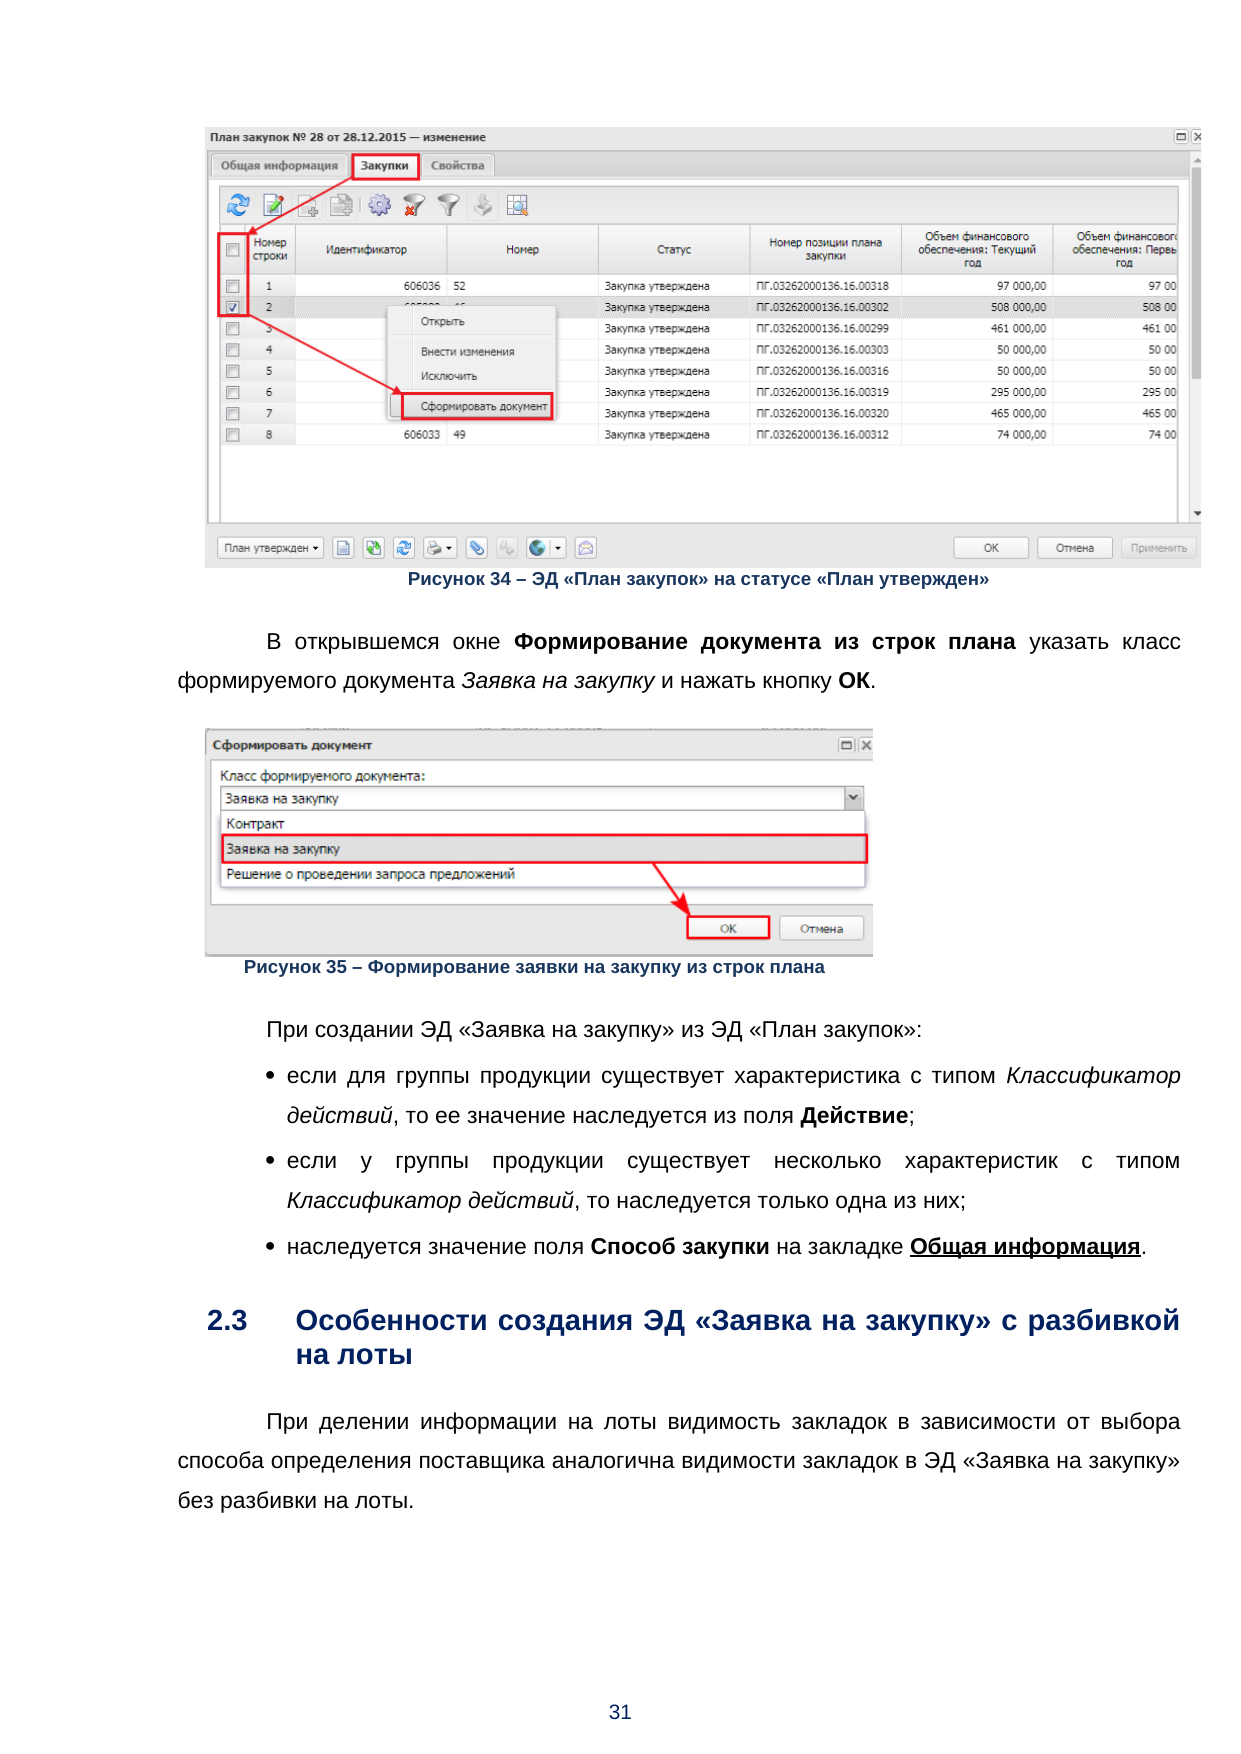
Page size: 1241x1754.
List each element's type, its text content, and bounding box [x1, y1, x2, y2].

list наследуется значение поля Способ закупки на закладке Общая информация. [266, 1233, 1181, 1259]
list если для группы продукции существует характеристика с типом Классификатор действий, то ее значение наследуется из поля Действие; [266, 1062, 1181, 1128]
text При делении информации на лоты видимость закладок в зависимости от выбора способа определения поставщика аналогична видимости закладок в ЭД «Заявка на закупку» без разбивки на лоты. [177, 1408, 1181, 1513]
picture [204, 127, 1202, 568]
text При создании ЭД «Заявка на закупку» из ЭД «План закупок»: [177, 1016, 1181, 1043]
text В открывшемся окне Формирование документа из строк плана указать класс формируемого документа Заявка на закупку и нажать кнопку ОК. [177, 628, 1181, 694]
picture [204, 728, 873, 957]
list если у группы продукции существует несколько характеристик с типом Классификатор действий, то наследуется только одна из них; [266, 1147, 1181, 1213]
subtitle Особенности создания ЭД «Заявка на закупку» с разбивкой на лоты [207, 1303, 1181, 1370]
